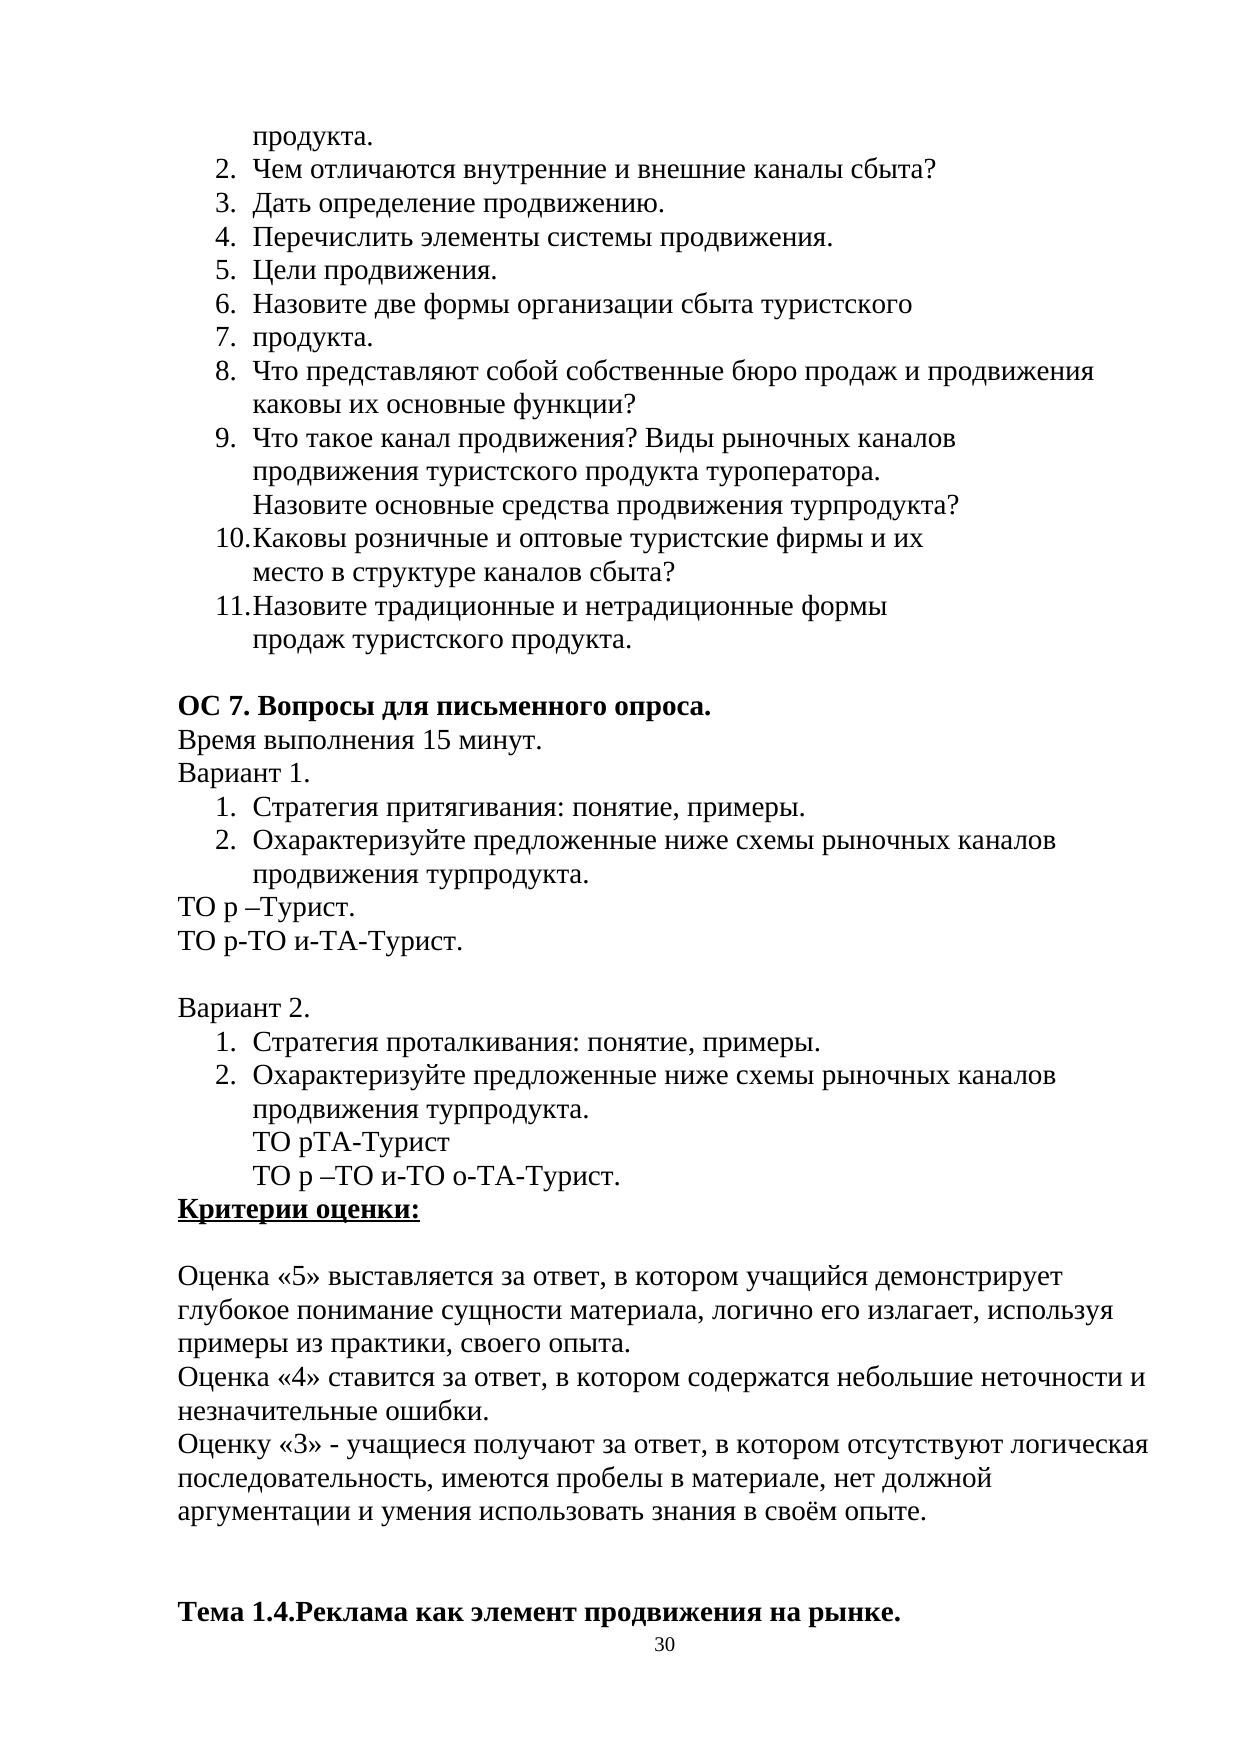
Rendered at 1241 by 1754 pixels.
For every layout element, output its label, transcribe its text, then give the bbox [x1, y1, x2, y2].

list каковы их основные функции? [252, 386, 1152, 420]
list Что такое канал продвижения? Виды рыночных каналов [215, 420, 1152, 453]
text Вариант 2. [177, 990, 1152, 1024]
text Оценка «5» выставляется за ответ, в котором учащийся демонстрирует глубокое понимание сущности материала, логично его излагает, используя примеры из практики, своего опыта. [177, 1258, 1152, 1359]
list Назовите две формы организации сбыта туристского [215, 286, 1152, 319]
text Оценка «4» ставится за ответ, в котором содержатся небольшие неточности и незначительные ошибки. [177, 1359, 1152, 1426]
list место в структуре каналов сбыта? [252, 554, 1152, 588]
text ТО р-ТО и-ТА-Турист. [177, 923, 1152, 957]
list Стратегия притягивания: понятие, примеры. [215, 789, 1152, 822]
list Цели продвижения. [215, 252, 1152, 286]
list ТО рТА-Турист [252, 1124, 1152, 1158]
list Что представляют собой собственные бюро продаж и продвижения [215, 353, 1152, 386]
text Оценку «3» - учащиеся получают за ответ, в котором отсутствуют логическая последовательность, имеются пробелы в материале, нет должной аргументации и умения использовать знания в своём опыте. [177, 1426, 1152, 1527]
list Стратегия проталкивания: понятие, примеры. [215, 1024, 1152, 1057]
list Чем отличаются внутренние и внешние каналы сбыта? [215, 152, 1152, 185]
list продвижения туристского продукта туроператора. [252, 453, 1152, 487]
list ТО р –ТО и-ТО о-ТА-Турист. [252, 1158, 1152, 1191]
list продаж туристского продукта. [252, 621, 1152, 655]
text Вариант 1. [177, 755, 1152, 789]
text Тема 1.4.Реклама как элемент продвижения на рынке. [177, 1594, 1152, 1627]
text ОС 7. Вопросы для письменного опроса. [177, 688, 1152, 722]
list Дать определение продвижению. [215, 185, 1152, 219]
list Каковы розничные и оптовые туристские фирмы и их [215, 521, 1152, 554]
list продукта. [215, 319, 1152, 353]
text Критерии оценки: [177, 1191, 1152, 1225]
text Время выполнения 15 минут. [177, 722, 1152, 755]
list Охарактеризуйте предложенные ниже схемы рыночных каналов продвижения турпродукта. [215, 822, 1152, 889]
text ТО р –Турист. [177, 889, 1152, 923]
list продукта. [252, 118, 1152, 152]
list Перечислить элементы системы продвижения. [215, 219, 1152, 252]
list Охарактеризуйте предложенные ниже схемы рыночных каналов продвижения турпродукта. [215, 1057, 1152, 1124]
list Назовите традиционные и нетрадиционные формы [215, 588, 1152, 621]
list Назовите основные средства продвижения турпродукта? [252, 487, 1152, 521]
